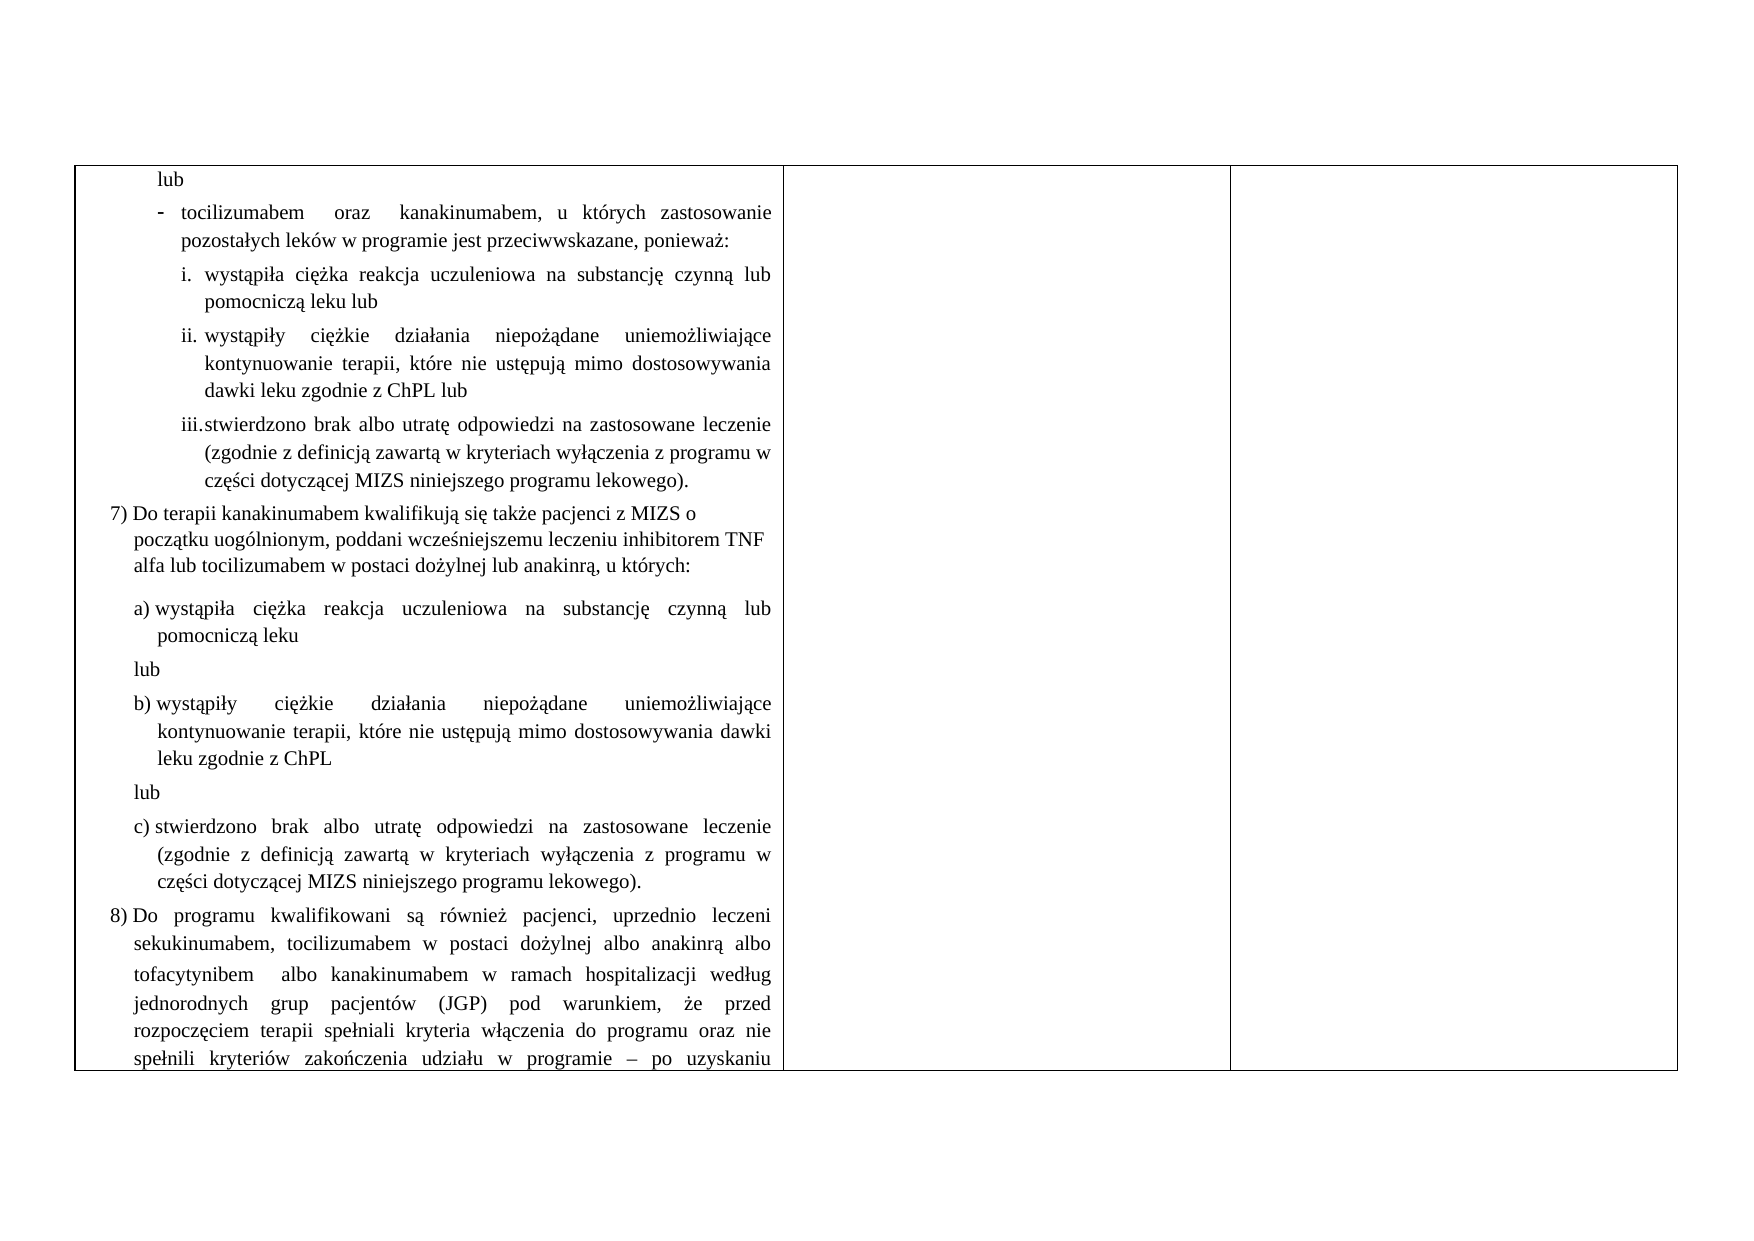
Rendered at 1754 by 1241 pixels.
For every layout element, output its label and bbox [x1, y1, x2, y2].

table_cell [784, 166, 1230, 1070]
table_cell [1231, 166, 1677, 1070]
table_cell [76, 166, 783, 1070]
